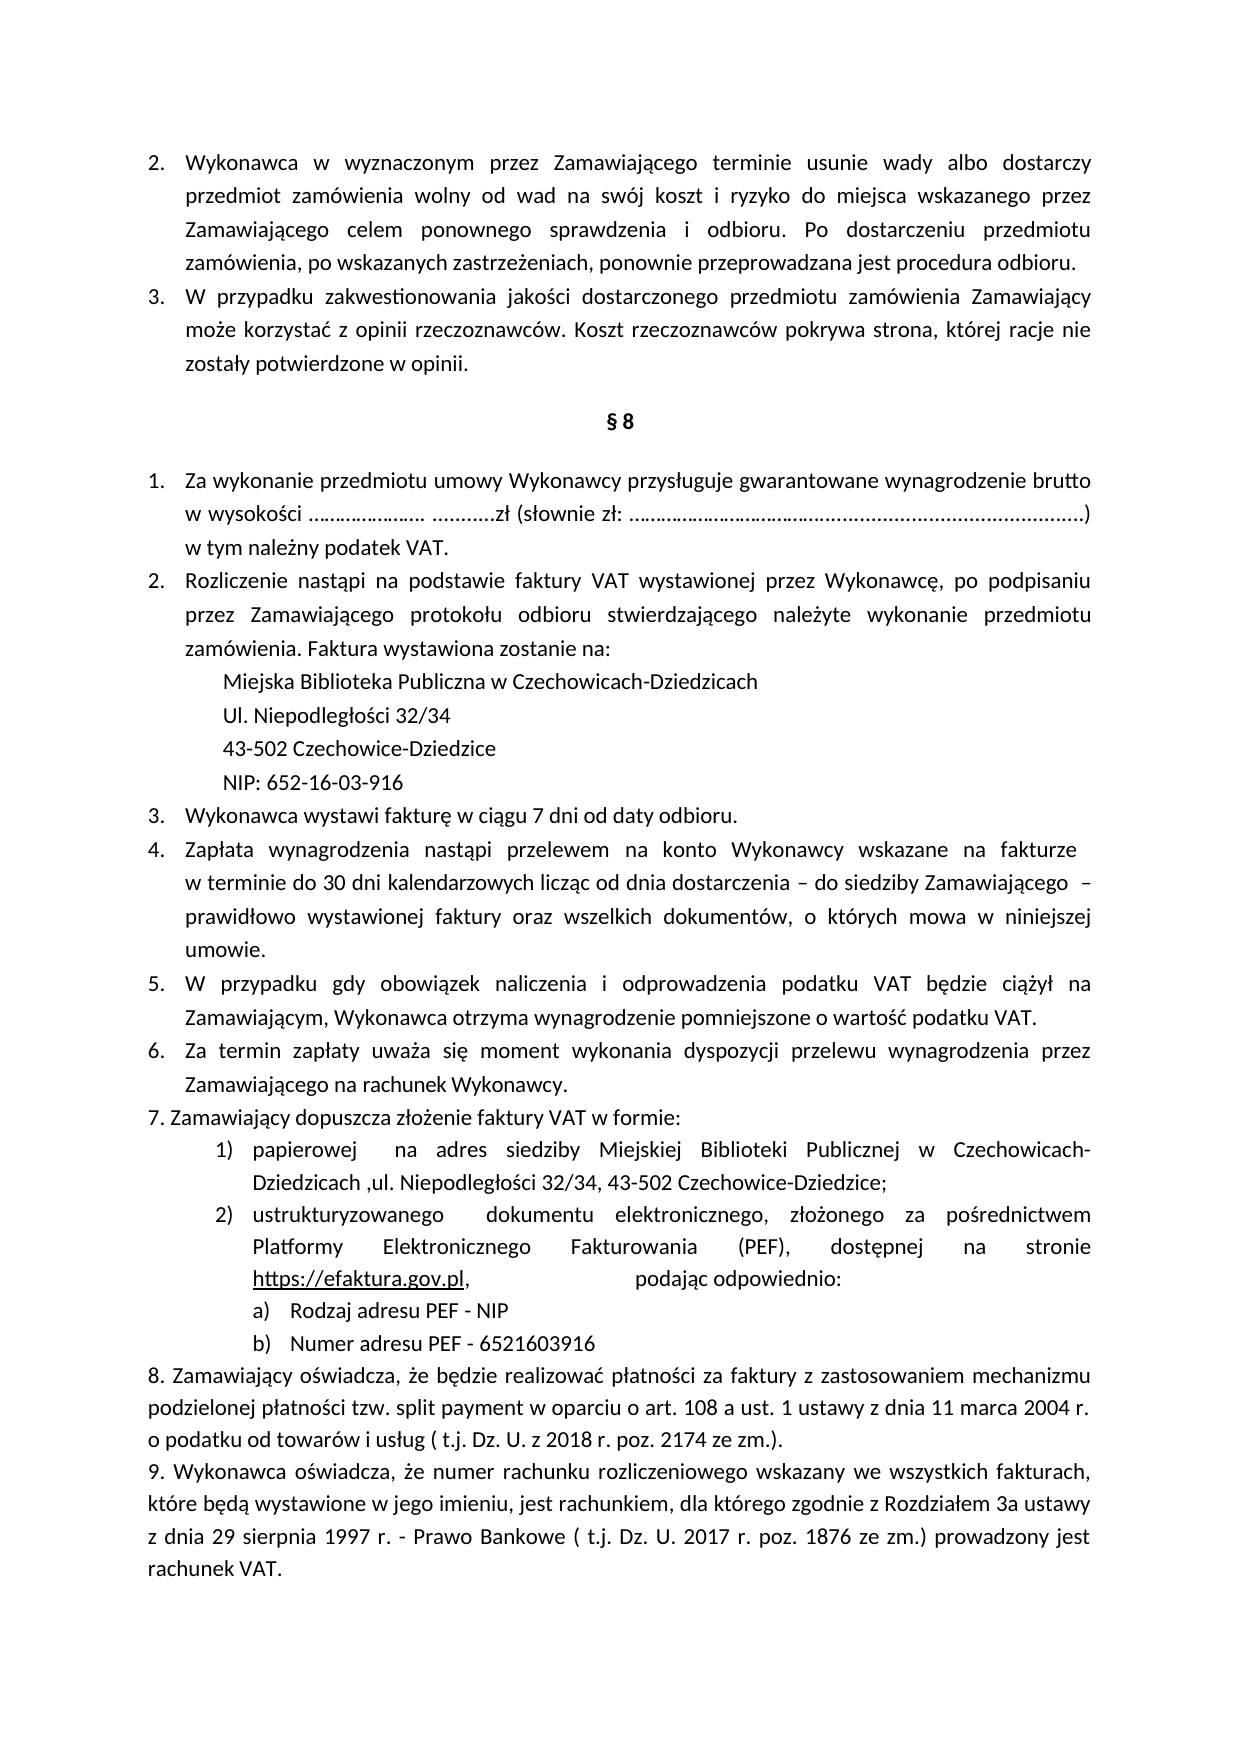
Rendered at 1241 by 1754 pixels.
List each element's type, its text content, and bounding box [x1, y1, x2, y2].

text Ul. Niepodległości 32/34 [223, 701, 1092, 729]
list ustrukturyzowanego dokumentu elektronicznego, złożonego za pośrednictwem Platformy Elektronicznego Fakturowania (PEF), dostępnej na stronie https://efaktura.gov.pl, podając odpowiednio: [215, 1200, 1092, 1292]
list 8. Zamawiający oświadcza, że będzie realizować płatności za faktury z zastosowaniem mechanizmu podzielonej płatności tzw. split payment w oparciu o art. 108 a ust. 1 ustawy z dnia 11 marca 2004 r. o podatku od towarów i usług ( t.j. Dz. U. z 2018 r. poz. 2174 ze zm.). [148, 1361, 1092, 1453]
list Wykonawca wystawi fakturę w ciągu 7 dni od daty odbioru. [148, 801, 1092, 829]
list W przypadku zakwestionowania jakości dostarczonego przedmiotu zamówienia Zamawiający może korzystać z opinii rzeczoznawców. Koszt rzeczoznawców pokrywa strona, której racje nie zostały potwierdzone w opinii. [148, 282, 1092, 377]
list Rodzaj adresu PEF - NIP [252, 1296, 1092, 1324]
list Numer adresu PEF - 6521603916 [252, 1329, 1092, 1357]
text 7. Zamawiający dopuszcza złożenie faktury VAT w formie: [148, 1103, 1092, 1131]
list 9. Wykonawca oświadcza, że numer rachunku rozliczeniowego wskazany we wszystkich fakturach, które będą wystawione w jego imieniu, jest rachunkiem, dla którego zgodnie z Rozdziałem 3a ustawy z dnia 29 sierpnia 1997 r. - Prawo Bankowe ( t.j. Dz. U. 2017 r. poz. 1876 ze zm.) prowadzony jest rachunek VAT. [148, 1457, 1092, 1582]
list Rozliczenie nastąpi na podstawie faktury VAT wystawionej przez Wykonawcę, po podpisaniu przez Zamawiającego protokołu odbioru stwierdzającego należyte wykonanie przedmiotu zamówienia. Faktura wystawiona zostanie na: [148, 567, 1092, 662]
list W przypadku gdy obowiązek naliczenia i odprowadzenia podatku VAT będzie ciążył na Zamawiającym, Wykonawca otrzyma wynagrodzenie pomniejszone o wartość podatku VAT. [148, 969, 1092, 1031]
list Zapłata wynagrodzenia nastąpi przelewem na konto Wykonawcy wskazane na fakturze w terminie do 30 dni kalendarzowych licząc od dnia dostarczenia – do siedziby Zamawiającego – prawidłowo wystawionej faktury oraz wszelkich dokumentów, o których mowa w niniejszej umowie. [148, 835, 1092, 964]
list papierowej na adres siedziby Miejskiej Biblioteki Publicznej w Czechowicach-Dziedzicach ,ul. Niepodległości 32/34, 43-502 Czechowice-Dziedzice; [215, 1136, 1092, 1196]
text NIP: 652-16-03-916 [223, 768, 1092, 796]
list Wykonawca w wyznaczonym przez Zamawiającego terminie usunie wady albo dostarczy przedmiot zamówienia wolny od wad na swój koszt i ryzyko do miejsca wskazanego przez Zamawiającego celem ponownego sprawdzenia i odbioru. Po dostarczeniu przedmiotu zamówienia, po wskazanych zastrzeżeniach, ponownie przeprowadzana jest procedura odbioru. [148, 148, 1092, 276]
text § 8 [148, 407, 1092, 436]
list Za wykonanie przedmiotu umowy Wykonawcy przysługuje gwarantowane wynagrodzenie brutto w wysokości …………………. ...........zł (słownie zł: ………………………………..............................................) w tym należny podatek VAT. [148, 466, 1092, 561]
list Za termin zapłaty uważa się moment wykonania dyspozycji przelewu wynagrodzenia przez Zamawiającego na rachunek Wykonawcy. [148, 1036, 1092, 1098]
text Miejska Biblioteka Publiczna w Czechowicach-Dziedzicach [223, 667, 1092, 695]
text 43-502 Czechowice-Dziedzice [223, 734, 1092, 762]
